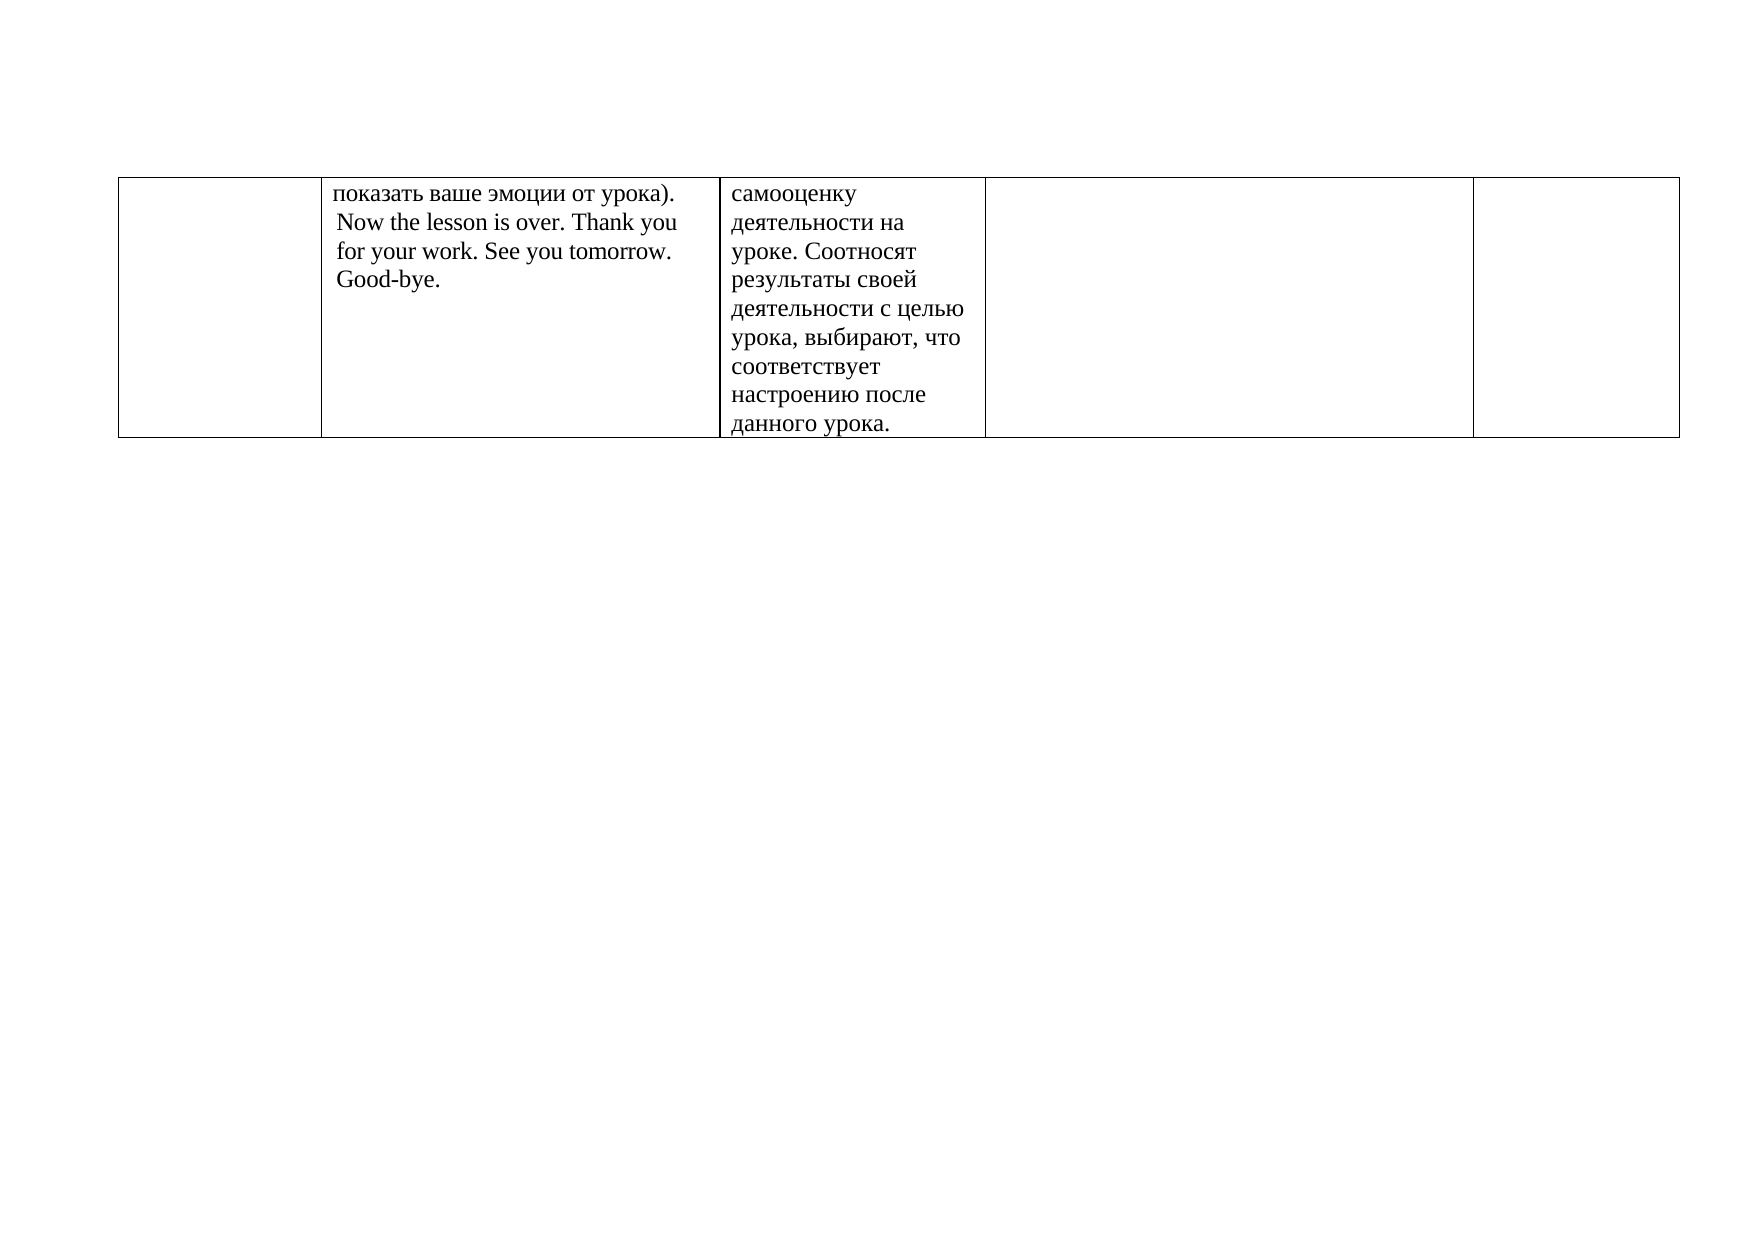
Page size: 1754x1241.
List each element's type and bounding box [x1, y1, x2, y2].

table_cell [1474, 178, 1679, 437]
table_cell [986, 178, 1473, 437]
table_cell [721, 178, 985, 437]
table_cell [119, 178, 321, 437]
table_cell [322, 178, 719, 437]
